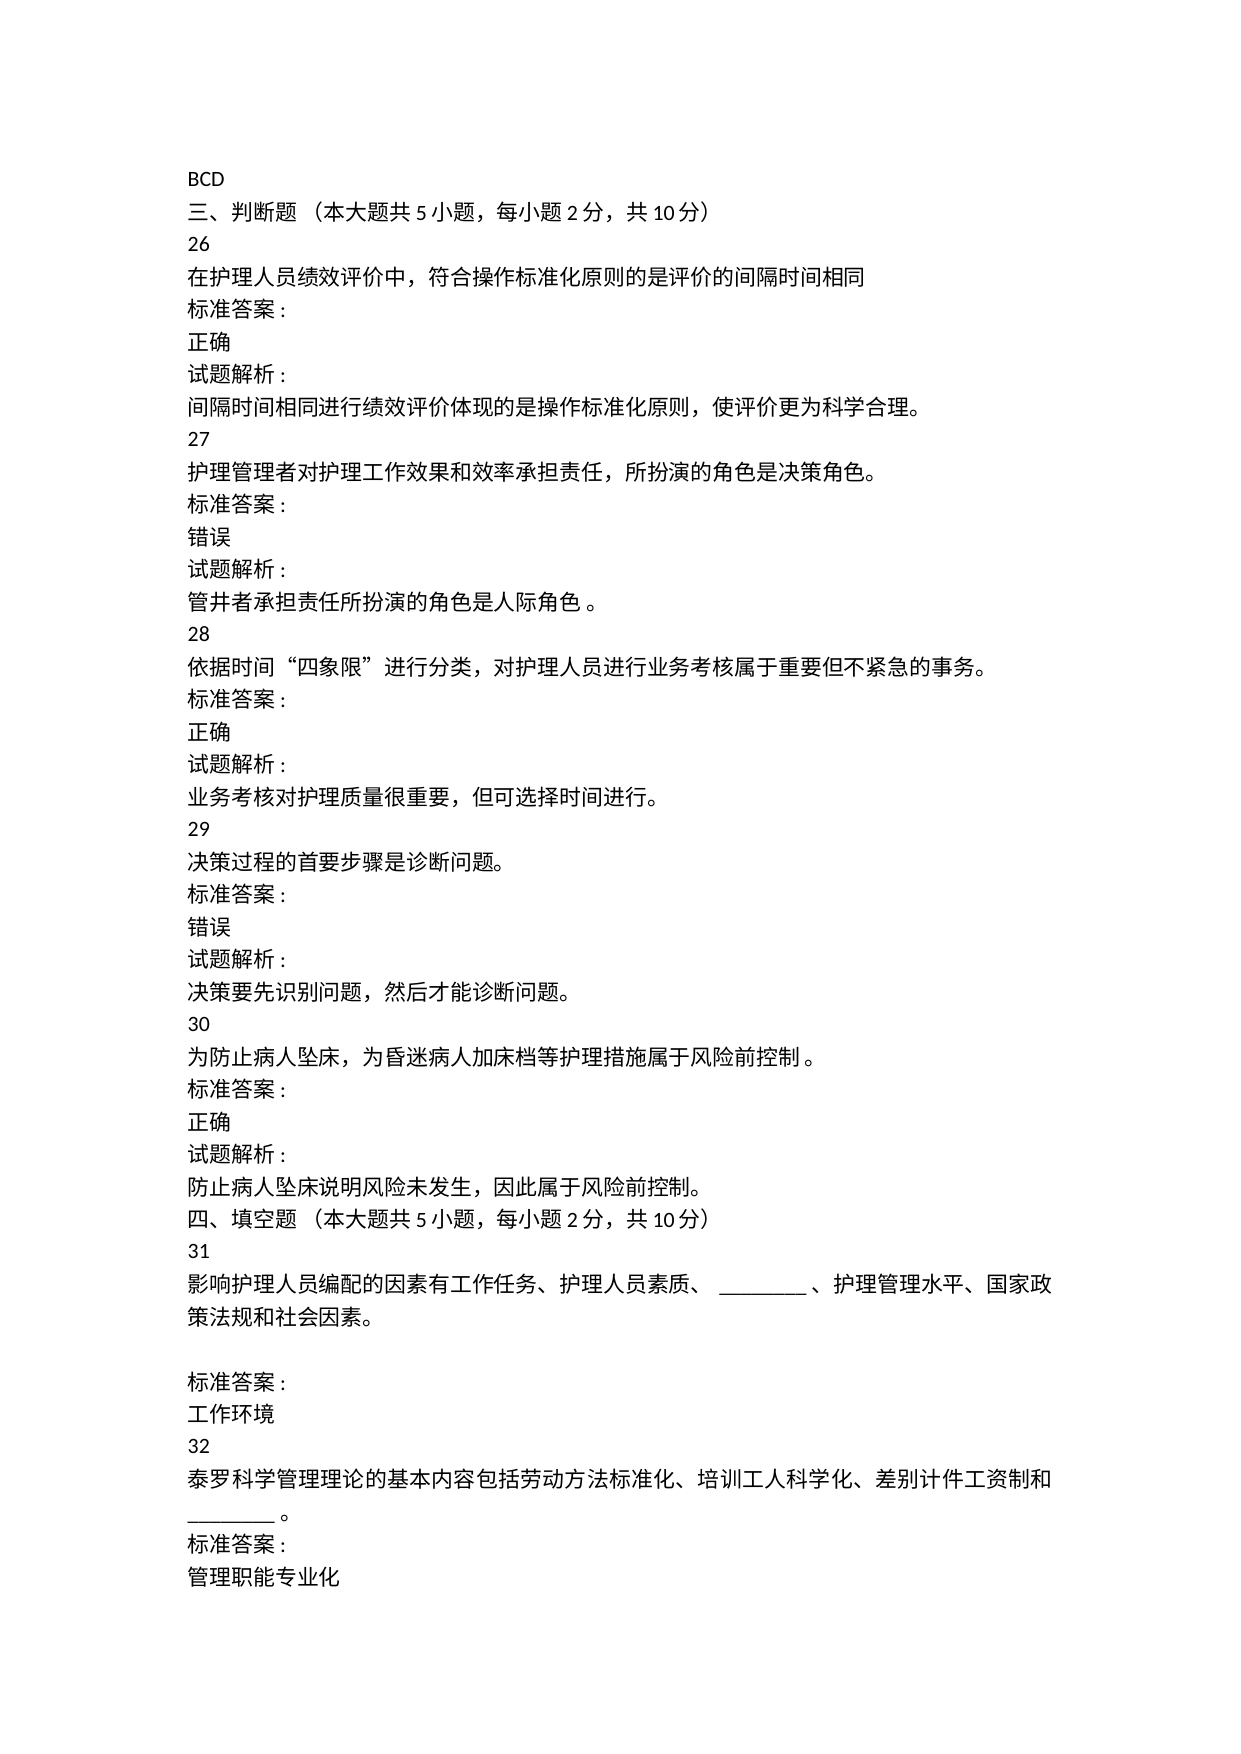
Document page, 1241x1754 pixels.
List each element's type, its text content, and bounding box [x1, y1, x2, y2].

text 试题解析 : [187, 942, 1053, 974]
text BCD [187, 162, 1053, 194]
text 错误 [187, 519, 1053, 552]
text 标准答案 : [187, 1527, 1053, 1559]
text 试题解析 : [187, 747, 1053, 779]
text 标准答案 : [187, 682, 1053, 714]
text 决策过程的首要步骤是诊断问题。 [187, 844, 1053, 877]
text 业务考核对护理质量很重要，但可选择时间进行。 [187, 779, 1053, 812]
text 正确 [187, 714, 1053, 747]
text 26 [187, 227, 1053, 259]
text 试题解析 : [187, 552, 1053, 584]
text 工作环境 [187, 1397, 1053, 1429]
text 标准答案 : [187, 1364, 1053, 1397]
text 管理职能专业化 [187, 1559, 1053, 1592]
text 防止病人坠床说明风险未发生，因此属于风险前控制。 [187, 1169, 1053, 1202]
text 影响护理人员编配的因素有工作任务、护理人员素质、 ________ 、护理管理水平、国家政策法规和社会因素。 [187, 1267, 1053, 1332]
text 间隔时间相同进行绩效评价体现的是操作标准化原则，使评价更为科学合理。 [187, 389, 1053, 422]
text 试题解析 : [187, 1137, 1053, 1169]
text 31 [187, 1234, 1053, 1267]
text 30 [187, 1007, 1053, 1039]
text 标准答案 : [187, 292, 1053, 324]
text 标准答案 : [187, 1072, 1053, 1104]
text 决策要先识别问题，然后才能诊断问题。 [187, 974, 1053, 1007]
text 依据时间“四象限”进行分类，对护理人员进行业务考核属于重要但不紧急的事务。 [187, 649, 1053, 682]
text 28 [187, 617, 1053, 649]
text 29 [187, 812, 1053, 844]
text 32 [187, 1429, 1053, 1462]
text 泰罗科学管理理论的基本内容包括劳动方法标准化、培训工人科学化、差别计件工资制和 ________ 。 [187, 1462, 1053, 1527]
text 护理管理者对护理工作效果和效率承担责任，所扮演的角色是决策角色。 [187, 454, 1053, 487]
text 管井者承担责任所扮演的角色是人际角色 。 [187, 584, 1053, 617]
text 四、填空题 （本大题共5小题，每小题2分，共10分） [187, 1202, 1053, 1234]
text 标准答案 : [187, 877, 1053, 909]
text 标准答案 : [187, 487, 1053, 519]
text 三、判断题 （本大题共5小题，每小题2分，共10分） [187, 194, 1053, 227]
text 为防止病人坠床，为昏迷病人加床档等护理措施属于风险前控制 。 [187, 1039, 1053, 1072]
text 27 [187, 422, 1053, 454]
text 错误 [187, 909, 1053, 942]
text 正确 [187, 324, 1053, 357]
text 在护理人员绩效评价中，符合操作标准化原则的是评价的间隔时间相同 [187, 259, 1053, 292]
text 正确 [187, 1104, 1053, 1137]
text 试题解析 : [187, 357, 1053, 389]
